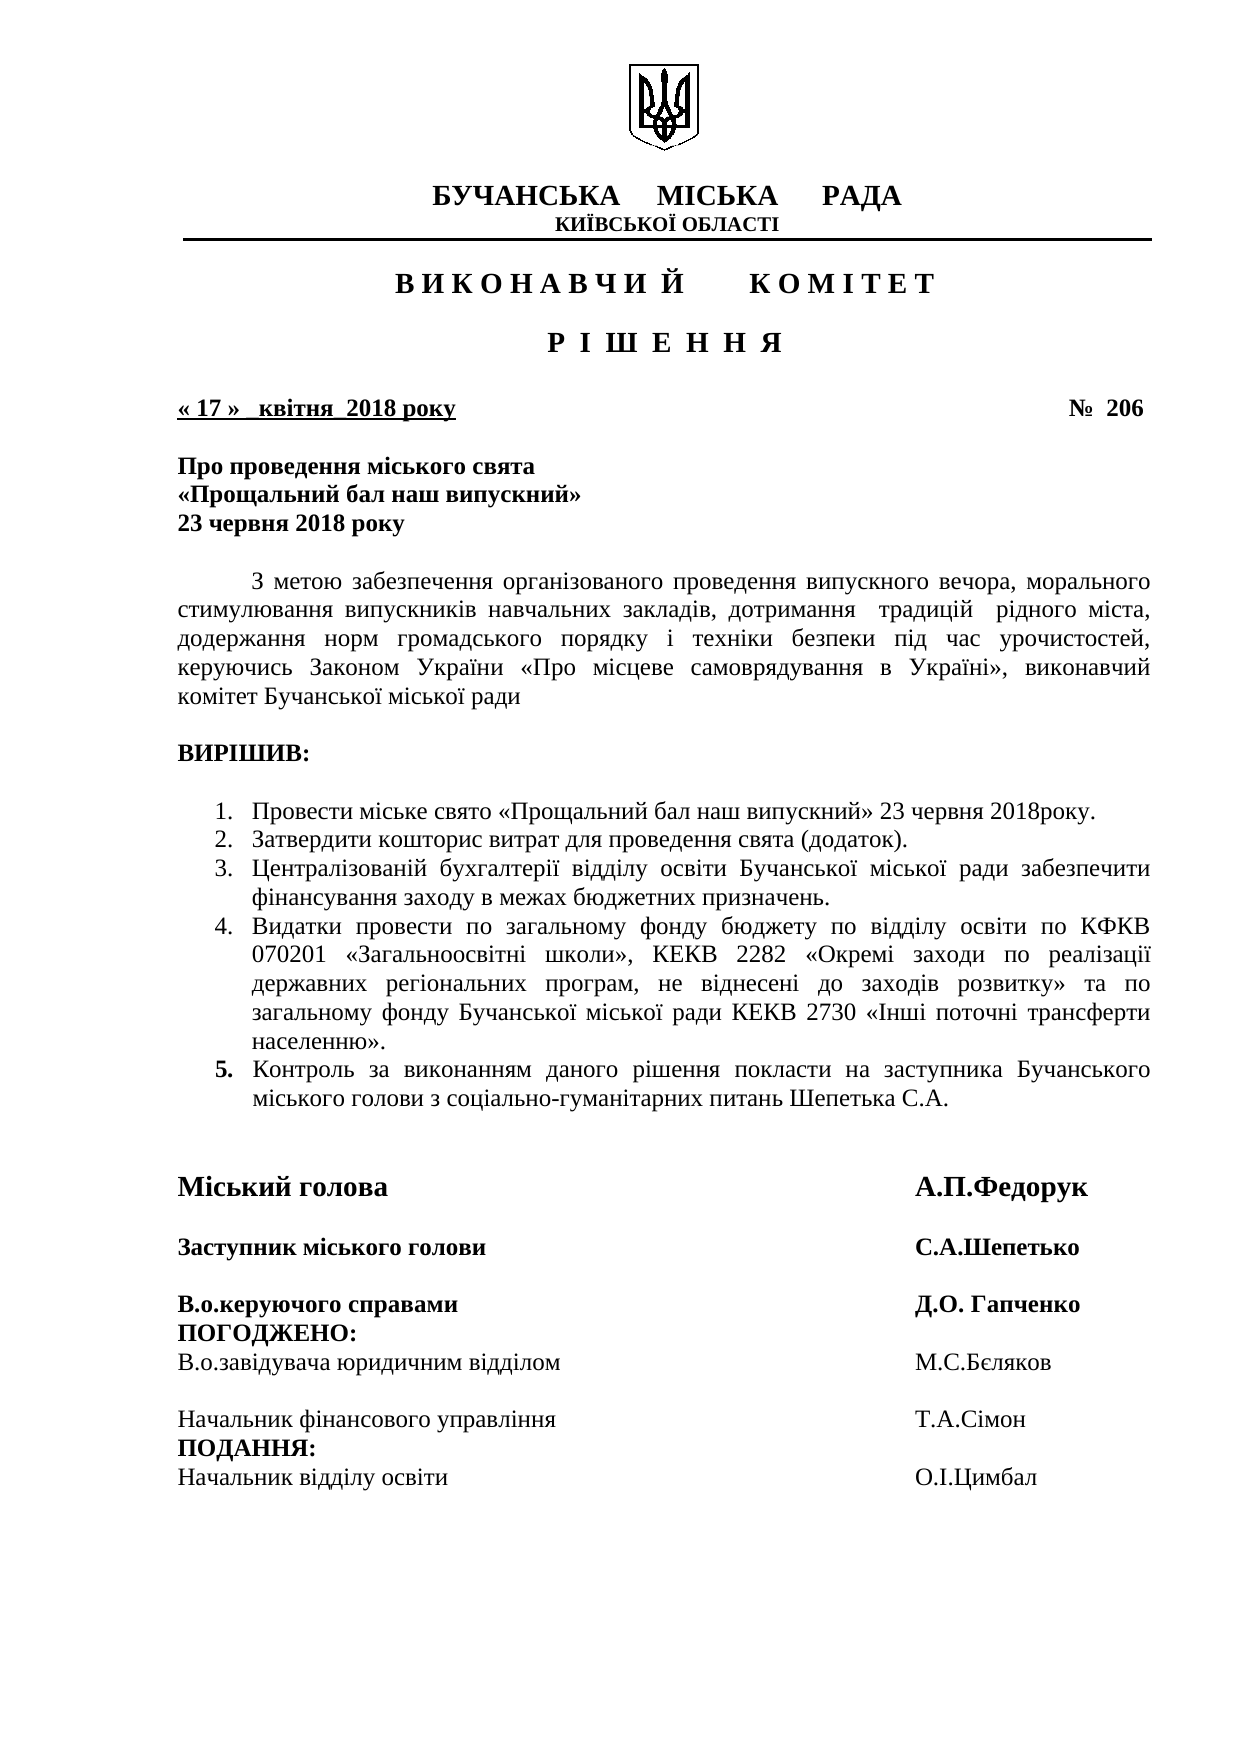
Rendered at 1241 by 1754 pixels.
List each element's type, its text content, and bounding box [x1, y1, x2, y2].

text «Прощальний бал наш випускний» [177, 479, 1152, 508]
text ПОДАННЯ: [177, 1433, 1152, 1462]
list Видатки провести по загальному фонду бюджету по відділу освіти по КФКВ 070201 «Загальноосвітні школи», КЕКВ 2282 «Окремі заходи по реалізації державних регіональних програм, не віднесені до заходів розвитку» та по загальному фонду нської міської ради КЕКВ 2730 «Інші поточні трансферти населенню». [214, 911, 1152, 1054]
text Начальник фінансового управління Т.А.Сімон [177, 1404, 1152, 1433]
text « 17 » _квітня_2018 року № 206 [177, 393, 1152, 422]
subtitle Р І Ш Е Н Н Я [177, 325, 1152, 358]
text В.о.завідувача юридичним відділом М.С.Бєляков [177, 1347, 1152, 1376]
text Начальник відділу освіти О.І.Цимбал [177, 1462, 1152, 1491]
text ВИРІШИВ: [177, 738, 1152, 767]
text В.о.керуючого справами Д.О. Гапченко [177, 1289, 1152, 1318]
text ПОГОДЖЕНО: [177, 1318, 1152, 1347]
list Централізованій бухгалтерії відділу освіти нської міської ради забезпечити фінансування заходу в межах бюджетних призначень. [214, 853, 1152, 911]
text Міський голова А.П.Федорук [177, 1169, 1152, 1203]
subtitle В И К О Н А В Ч И Й К О М І Т Е Т [177, 266, 1152, 300]
text Про проведення міського свята [177, 451, 1152, 479]
subtitle КИЇВСЬКОЇ ОБЛАСТІ [183, 212, 1152, 238]
text 23 червня 2018 року [177, 508, 1152, 537]
list Провести міське свято «Прощальний бал наш випускний» 23 червня 2018року. [214, 796, 1152, 824]
text Заступник міського голови С.А.Шепетько [177, 1232, 1152, 1261]
list Затвердити кошторис витрат для проведення свята (додаток). [214, 824, 1152, 853]
text БУЧАНСЬКА МІСЬКА РАДА [183, 178, 1152, 212]
text З метою забезпечення організованого проведення випускного вечора, морального стимулювання випускників навчальних закладів, дотримання традицій рідного міста, додержання норм громадського порядку і техніки безпеки під час урочистостей, керуючись Законом України «Про місцеве самоврядування в Україні», виконавчий комітет нської міської ради [177, 566, 1152, 709]
list Контроль за виконанням даного рішення покласти на заступника нського міського голови з соціально-гуманітарних питань Шепетька С.А. [215, 1054, 1152, 1112]
